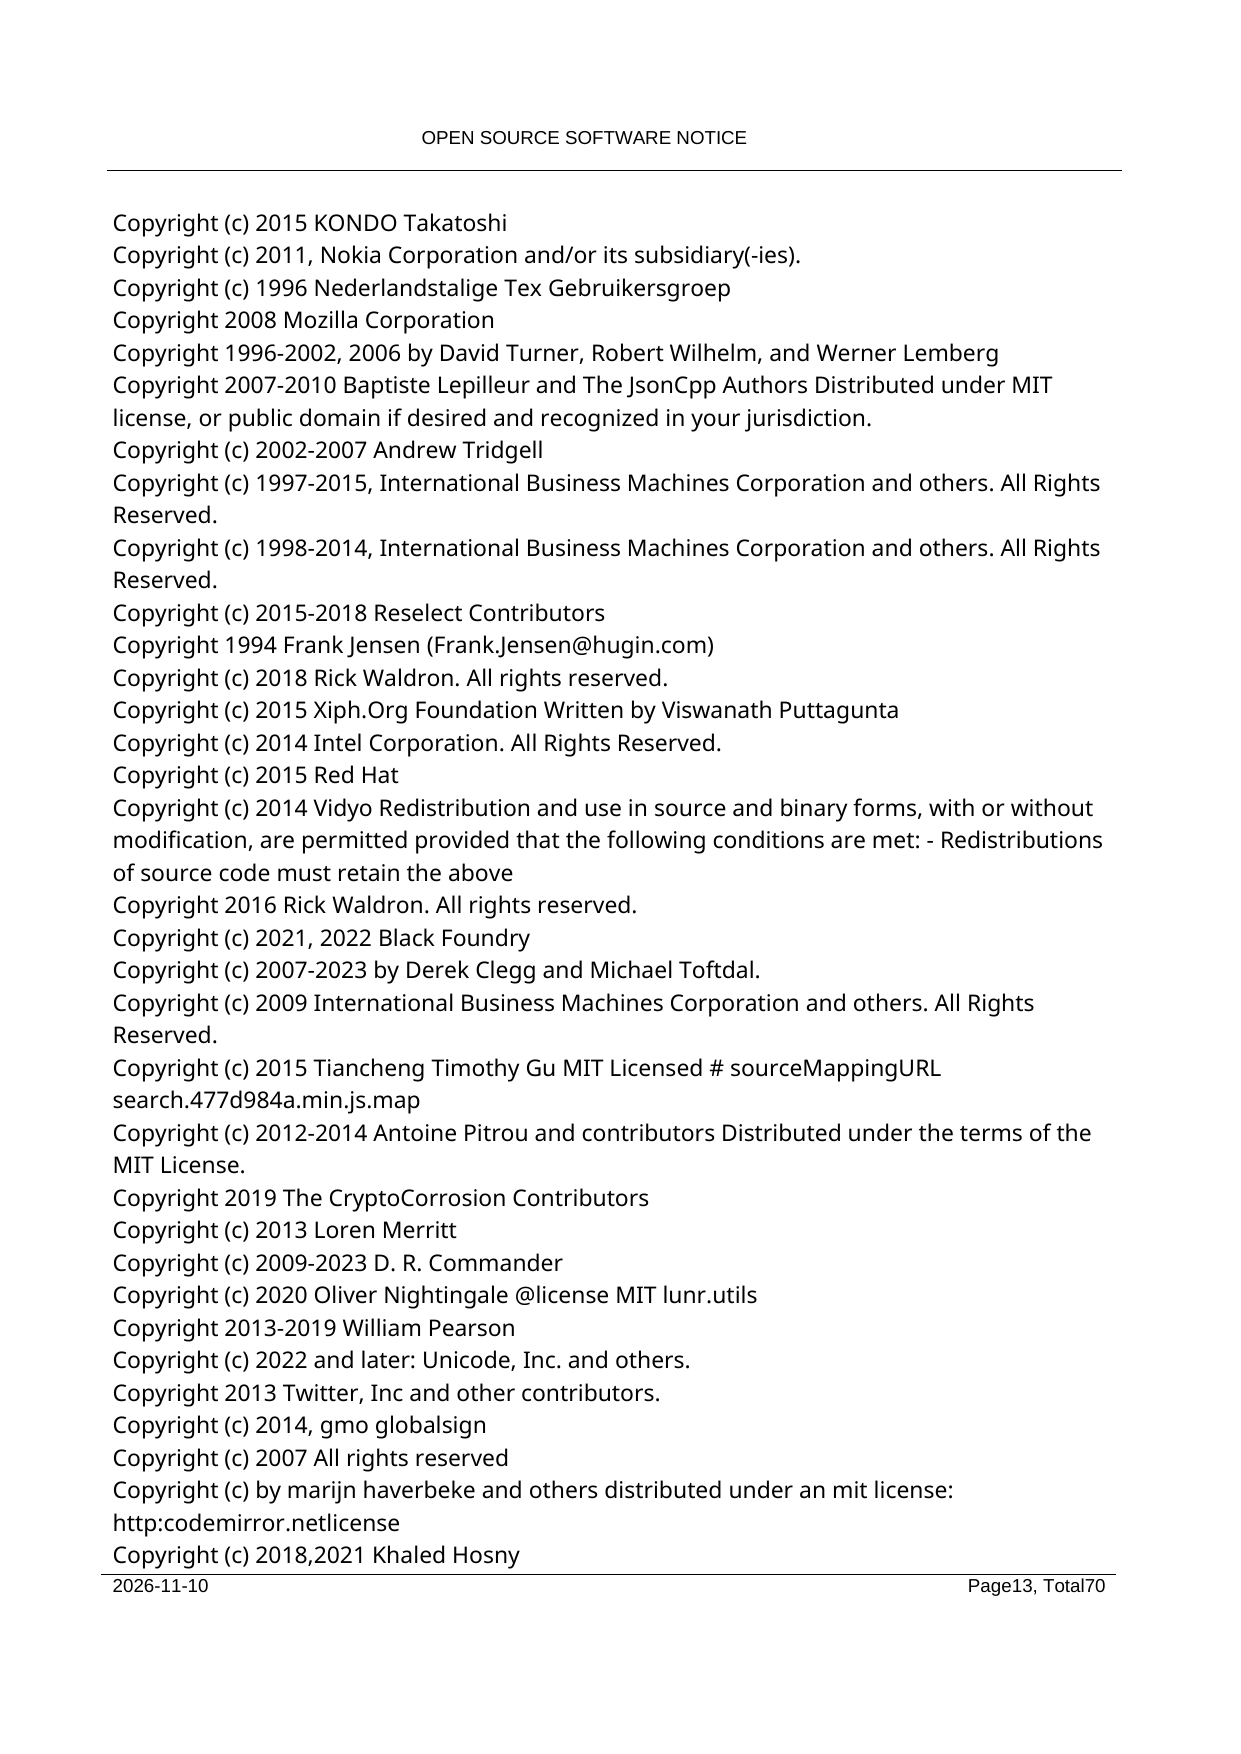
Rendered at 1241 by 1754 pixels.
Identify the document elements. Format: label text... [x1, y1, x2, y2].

text Copyright (c) 1997-2015, International Business Machines Corporation and others. All Rights Reserved. [112, 466, 1128, 531]
text Copyright (c) 2015-2018 Reselect Contributors [112, 596, 1128, 629]
text Copyright 2013 Twitter, Inc and other contributors. [112, 1376, 1128, 1409]
text Copyright (c) 2015 Xiph.Org Foundation Written by Viswanath Puttagunta [112, 694, 1128, 726]
text Copyright (c) by marijn haverbeke and others distributed under an mit license: http:codemirror.netlicense [112, 1474, 1128, 1539]
text Copyright (c) 2011, Nokia Corporation and/or its subsidiary(-ies). [112, 239, 1128, 271]
text Copyright (c) 2012-2014 Antoine Pitrou and contributors Distributed under the terms of the MIT License. [112, 1116, 1128, 1181]
text Copyright (c) 2009 International Business Machines Corporation and others. All Rights Reserved. [112, 986, 1128, 1051]
text Copyright (c) 1998-2014, International Business Machines Corporation and others. All Rights Reserved. [112, 531, 1128, 596]
text Copyright (c) 1996 Nederlandstalige Tex Gebruikersgroep [112, 271, 1128, 304]
text Copyright (c) 2015 Tiancheng Timothy Gu MIT Licensed # sourceMappingURL search.477d984a.min.js.map [112, 1051, 1128, 1116]
text Copyright 2013-2019 William Pearson [112, 1311, 1128, 1344]
text Copyright (c) 2013 Loren Merritt [112, 1214, 1128, 1246]
text Copyright 2019 The CryptoCorrosion Contributors [112, 1181, 1128, 1214]
text Copyright 2008 Mozilla Corporation [112, 304, 1128, 336]
text Copyright 1994 Frank Jensen (Frank.Jensen@hugin.com) [112, 629, 1128, 661]
text Copyright 2016 Rick Waldron. All rights reserved. [112, 889, 1128, 921]
text Copyright (c) 2015 Red Hat [112, 759, 1128, 791]
text Copyright (c) 2014 Intel Corporation. All Rights Reserved. [112, 726, 1128, 759]
text Copyright (c) 2014 Vidyo Redistribution and use in source and binary forms, with or without modification, are permitted provided that the following conditions are met: - Redistributions of source code must retain the above [112, 791, 1128, 889]
text Copyright (c) 2014, gmo globalsign [112, 1409, 1128, 1441]
text Copyright (c) 2022 and later: Unicode, Inc. and others. [112, 1344, 1128, 1376]
text Copyright (c) 2015 KONDO Takatoshi [112, 206, 1128, 239]
text Copyright 1996-2002, 2006 by David Turner, Robert Wilhelm, and Werner Lemberg [112, 336, 1128, 369]
text Copyright (c) 2002-2007 Andrew Tridgell [112, 434, 1128, 466]
text Copyright 2007-2010 Baptiste Lepilleur and The JsonCpp Authors Distributed under MIT license, or public domain if desired and recognized in your jurisdiction. [112, 369, 1128, 434]
text Copyright (c) 2020 Oliver Nightingale @license MIT lunr.utils [112, 1279, 1128, 1311]
text Copyright (c) 2021, 2022 Black Foundry [112, 921, 1128, 954]
text Copyright (c) 2018 Rick Waldron. All rights reserved. [112, 661, 1128, 694]
text Copyright (c) 2009-2023 D. R. Commander [112, 1246, 1128, 1279]
text Copyright (c) 2007 All rights reserved [112, 1441, 1128, 1474]
text Copyright (c) 2018,2021 Khaled Hosny [112, 1539, 1128, 1571]
text Copyright (c) 2007-2023 by Derek Clegg and Michael Toftdal. [112, 954, 1128, 986]
